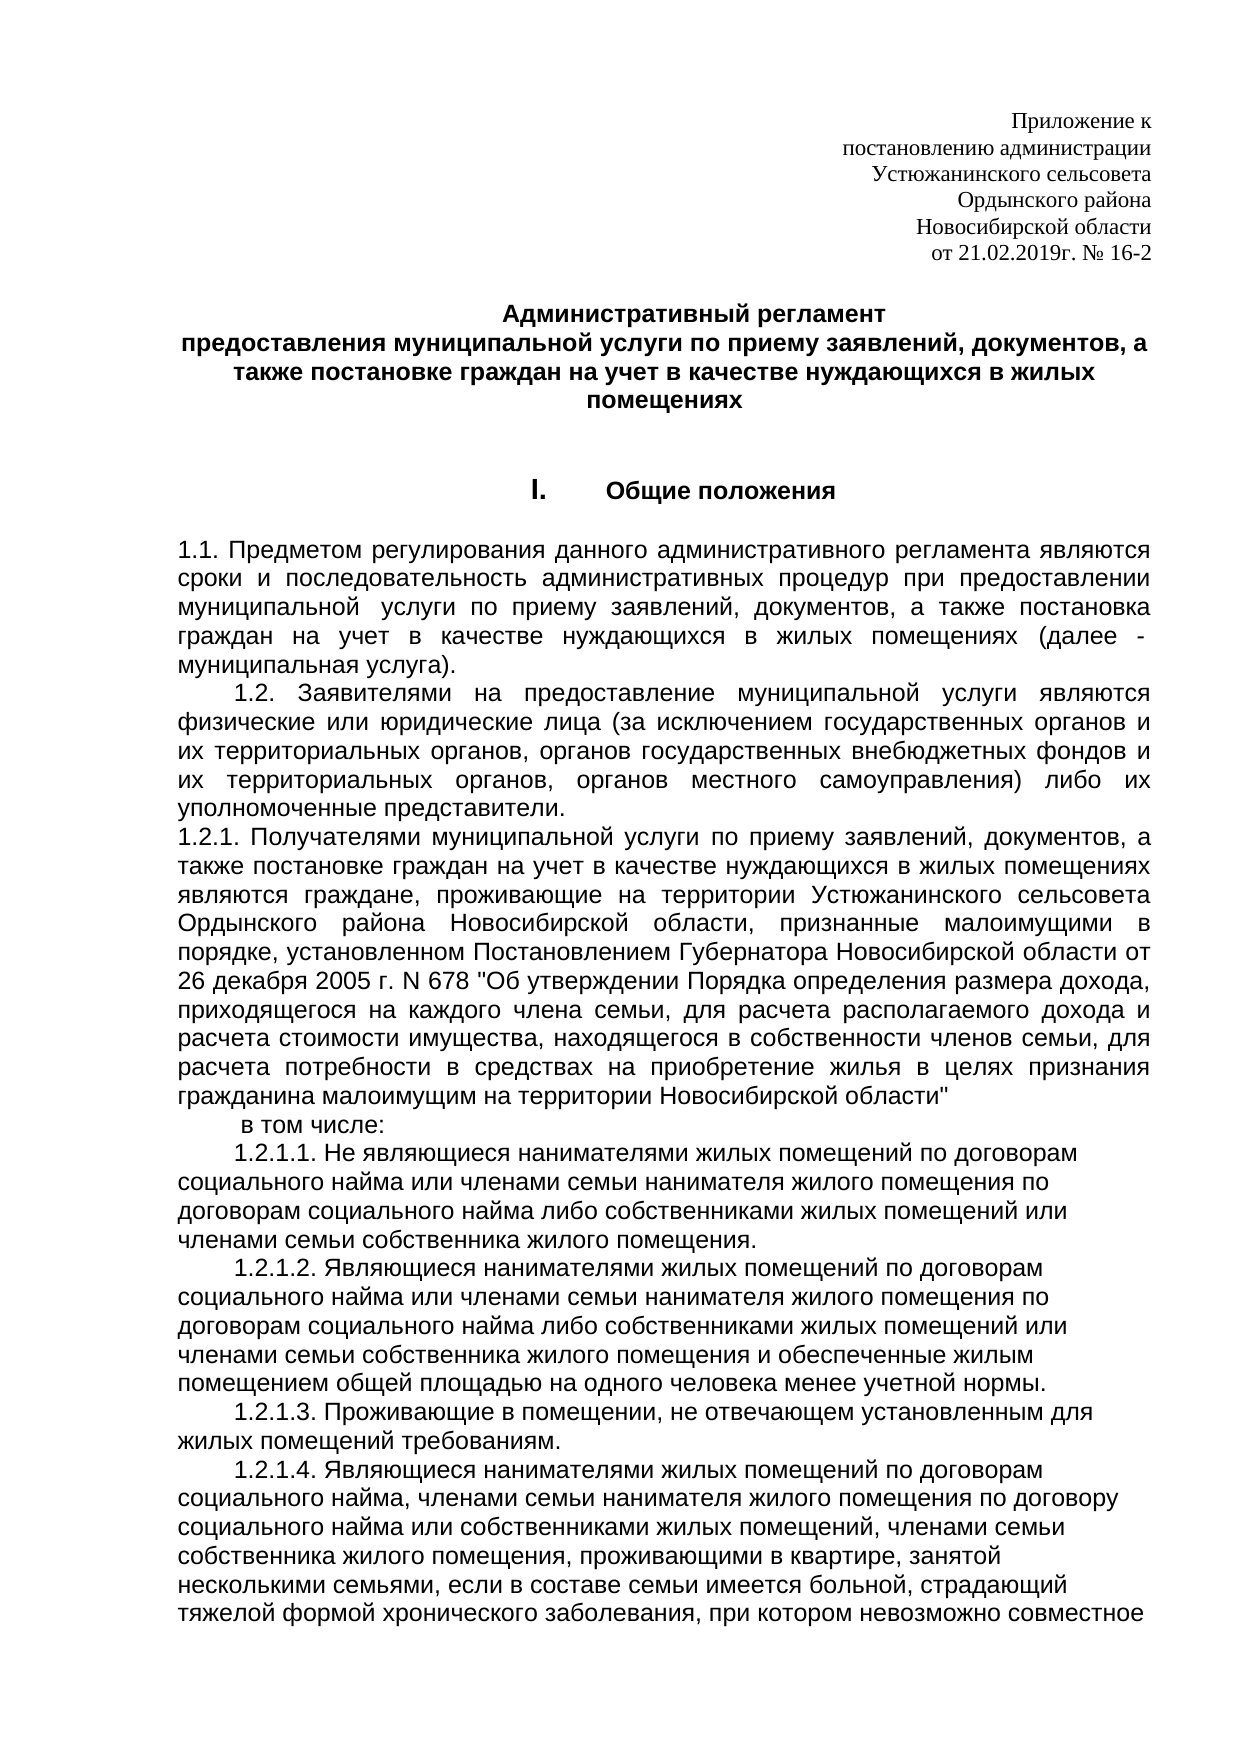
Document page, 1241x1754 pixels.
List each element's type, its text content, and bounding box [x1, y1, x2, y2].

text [177, 1455, 1152, 1627]
text 1.2.1.3. Проживающие в помещении, не отвечающем установленным для жилых помещений требованиям. [177, 1397, 1152, 1455]
text от 21.02.2019г. № 16-2 [177, 239, 1152, 266]
text в том числе: [177, 1110, 1152, 1138]
text 1.2.1.1. Не являющиеся нанимателями жилых помещений по договорам социального найма или членами семьи нанимателя жилого помещения по договорам социального найма либо собственниками жилых помещений или членами семьи собственника жилого помещения. [177, 1138, 1152, 1253]
text 1.2. Заявителями на предоставление муниципальной услуги являются физические или юридические лица (за исключением государственных органов и их территориальных органов, органов государственных внебюджетных фондов и их территориальных органов, органов местного самоуправления) либо их уполномоченные представители. [177, 678, 1152, 822]
text 1.2.1.2. Являющиеся нанимателями жилых помещений по договорам социального найма или членами семьи нанимателя жилого помещения по договорам социального найма либо собственниками жилых помещений или членами семьи собственника жилого помещения и обеспеченные жилым помещением общей площадью на одного человека менее учетной нормы. [177, 1253, 1152, 1397]
text Приложение к постановлению администрации [177, 107, 1152, 160]
list Общие положения [215, 472, 1152, 506]
text Ордынского района [177, 186, 1152, 213]
text Новосибирской области [177, 213, 1152, 239]
subtitle 1.2.1. Получателями муниципальной услуги по приему заявлений, документов, а также постановке граждан на учет в качестве нуждающихся в жилых помещениях являются граждане, проживающие на территории Устюжанинского сельсовета Ордынского района Новосибирской области, признанные малоимущими в порядке, установленном Постановлением Губернатора Новосибирской области от 26 декабря . N 678 "Об утверждении Порядка определения размера дохода, приходящегося на каждого члена семьи, для расчета располагаемого дохода и расчета стоимости имущества, находящегося в собственности членов семьи, для расчета потребности в средствах на приобретение жилья в целях признания гражданина малоимущим на территории Новосибирской области" [177, 822, 1152, 1110]
text Административный регламент [177, 299, 1152, 328]
text 1.1. Предметом регулирования данного административного регламента являются сроки и последовательность административных процедур при предоставлении муниципальной услуги по приему заявлений, документов, а также постановка граждан на учет в качестве нуждающихся в жилых помещениях (далее - муниципальная услуга). [177, 535, 1152, 678]
text предоставления муниципальной услуги по приему заявлений, документов, а также постановке граждан на учет в качестве нуждающихся в жилых помещениях [177, 328, 1152, 414]
text Устюжанинского сельсовета [177, 160, 1152, 186]
